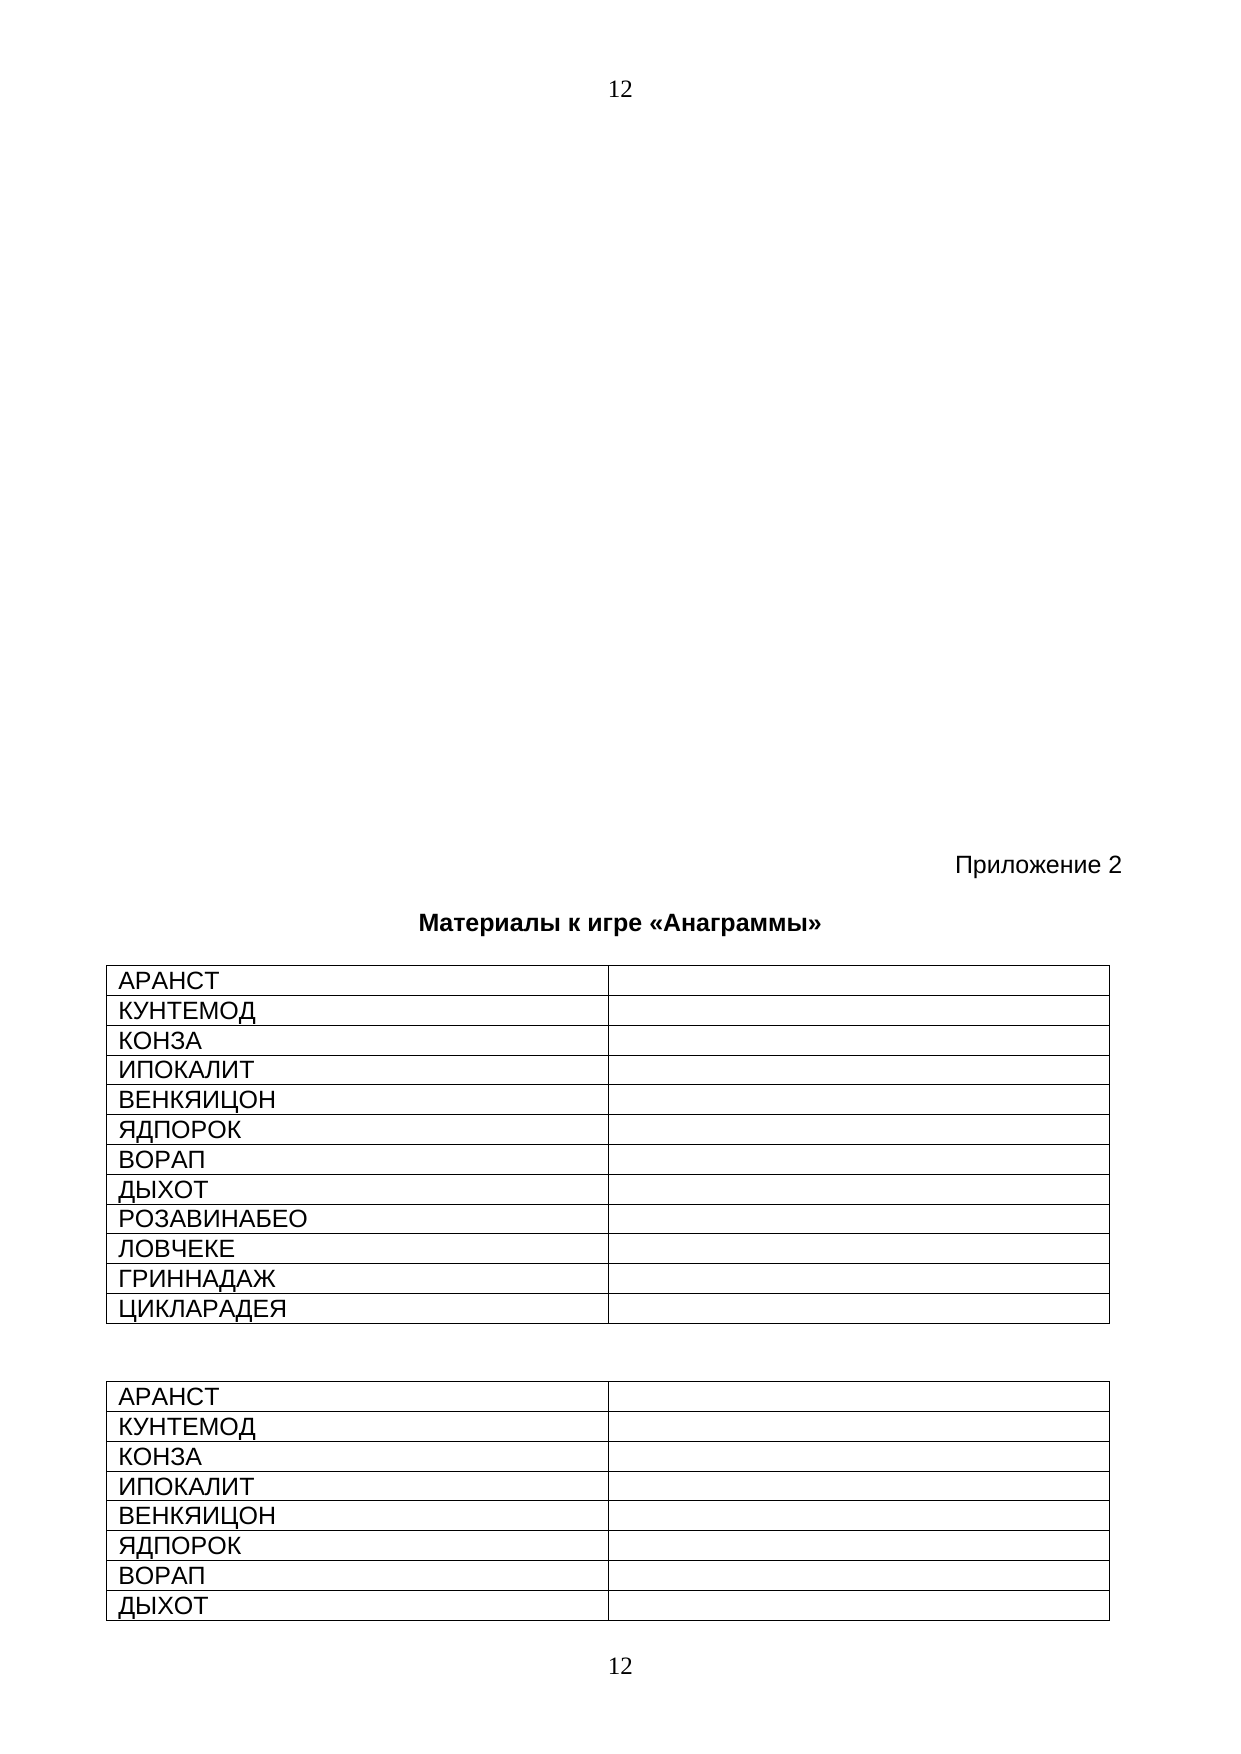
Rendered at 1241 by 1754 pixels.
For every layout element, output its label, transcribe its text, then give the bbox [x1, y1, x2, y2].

table_cell ВОРАП [107, 1145, 608, 1174]
table_cell [609, 1085, 619, 1114]
text Приложение 2 [118, 850, 1122, 879]
table_cell КОНЗА [107, 1442, 608, 1471]
table_header АРАНСТ [107, 966, 608, 995]
table_cell ЯДПОРОК [107, 1115, 608, 1144]
table_cell ВЕНКЯИЦОН [107, 1501, 608, 1530]
table_header [609, 966, 1109, 995]
table_cell [1098, 1561, 1109, 1590]
table_cell [1098, 1145, 1109, 1174]
table_cell [1098, 1085, 1109, 1114]
text Материалы к игре «Анаграммы» [118, 908, 1122, 936]
table_cell [1098, 1175, 1109, 1203]
table_cell [609, 1115, 619, 1144]
table_cell [1098, 1412, 1109, 1441]
table_cell [1098, 1056, 1109, 1084]
table_cell [1098, 1531, 1109, 1560]
table_cell [1098, 996, 1109, 1025]
table_cell ВОРАП [107, 1561, 608, 1590]
table_cell ДЫХОТ [107, 1591, 608, 1619]
table_cell ЦИКЛАРАДЕЯ [107, 1294, 608, 1323]
table_cell [609, 1472, 619, 1500]
table_cell [609, 1591, 619, 1619]
table_cell КУНТЕМОД [107, 1412, 608, 1441]
table_cell [1098, 1264, 1109, 1293]
table_cell [1098, 1472, 1109, 1500]
table_cell [609, 1175, 619, 1203]
table_cell КОНЗА [107, 1026, 608, 1054]
table_cell [609, 1531, 619, 1560]
table_cell [609, 1145, 619, 1174]
table_cell [1098, 1234, 1109, 1263]
table_cell КУНТЕМОД [107, 996, 608, 1025]
table_cell ЛОВЧЕКЕ [107, 1234, 608, 1263]
table_cell [609, 1294, 619, 1323]
table_cell [609, 1412, 619, 1441]
table_cell [1098, 1501, 1109, 1530]
table_cell [609, 1026, 619, 1054]
table_cell [1098, 1115, 1109, 1144]
table_cell ДЫХОТ [107, 1175, 608, 1203]
table_cell [609, 1205, 619, 1233]
table_cell [609, 996, 619, 1025]
table_cell [1098, 1591, 1109, 1619]
table_cell ГРИННАДАЖ [107, 1264, 608, 1293]
table_cell [1098, 1294, 1109, 1323]
table_cell [609, 1442, 619, 1471]
table_cell [609, 1501, 619, 1530]
table_header АРАНСТ [107, 1382, 608, 1411]
table_cell [1098, 1442, 1109, 1471]
table_cell ИПОКАЛИТ [107, 1472, 608, 1500]
table_cell [609, 1561, 619, 1590]
table_header [609, 1382, 1109, 1411]
table_cell [1098, 1205, 1109, 1233]
table_cell ЯДПОРОК [107, 1531, 608, 1560]
table_cell РОЗАВИНАБЕО [107, 1205, 608, 1233]
table_cell [609, 1056, 619, 1084]
table_cell ВЕНКЯИЦОН [107, 1085, 608, 1114]
table_cell [1098, 1026, 1109, 1054]
table_cell [609, 1234, 619, 1263]
table_cell [609, 1264, 619, 1293]
table_cell ИПОКАЛИТ [107, 1056, 608, 1084]
